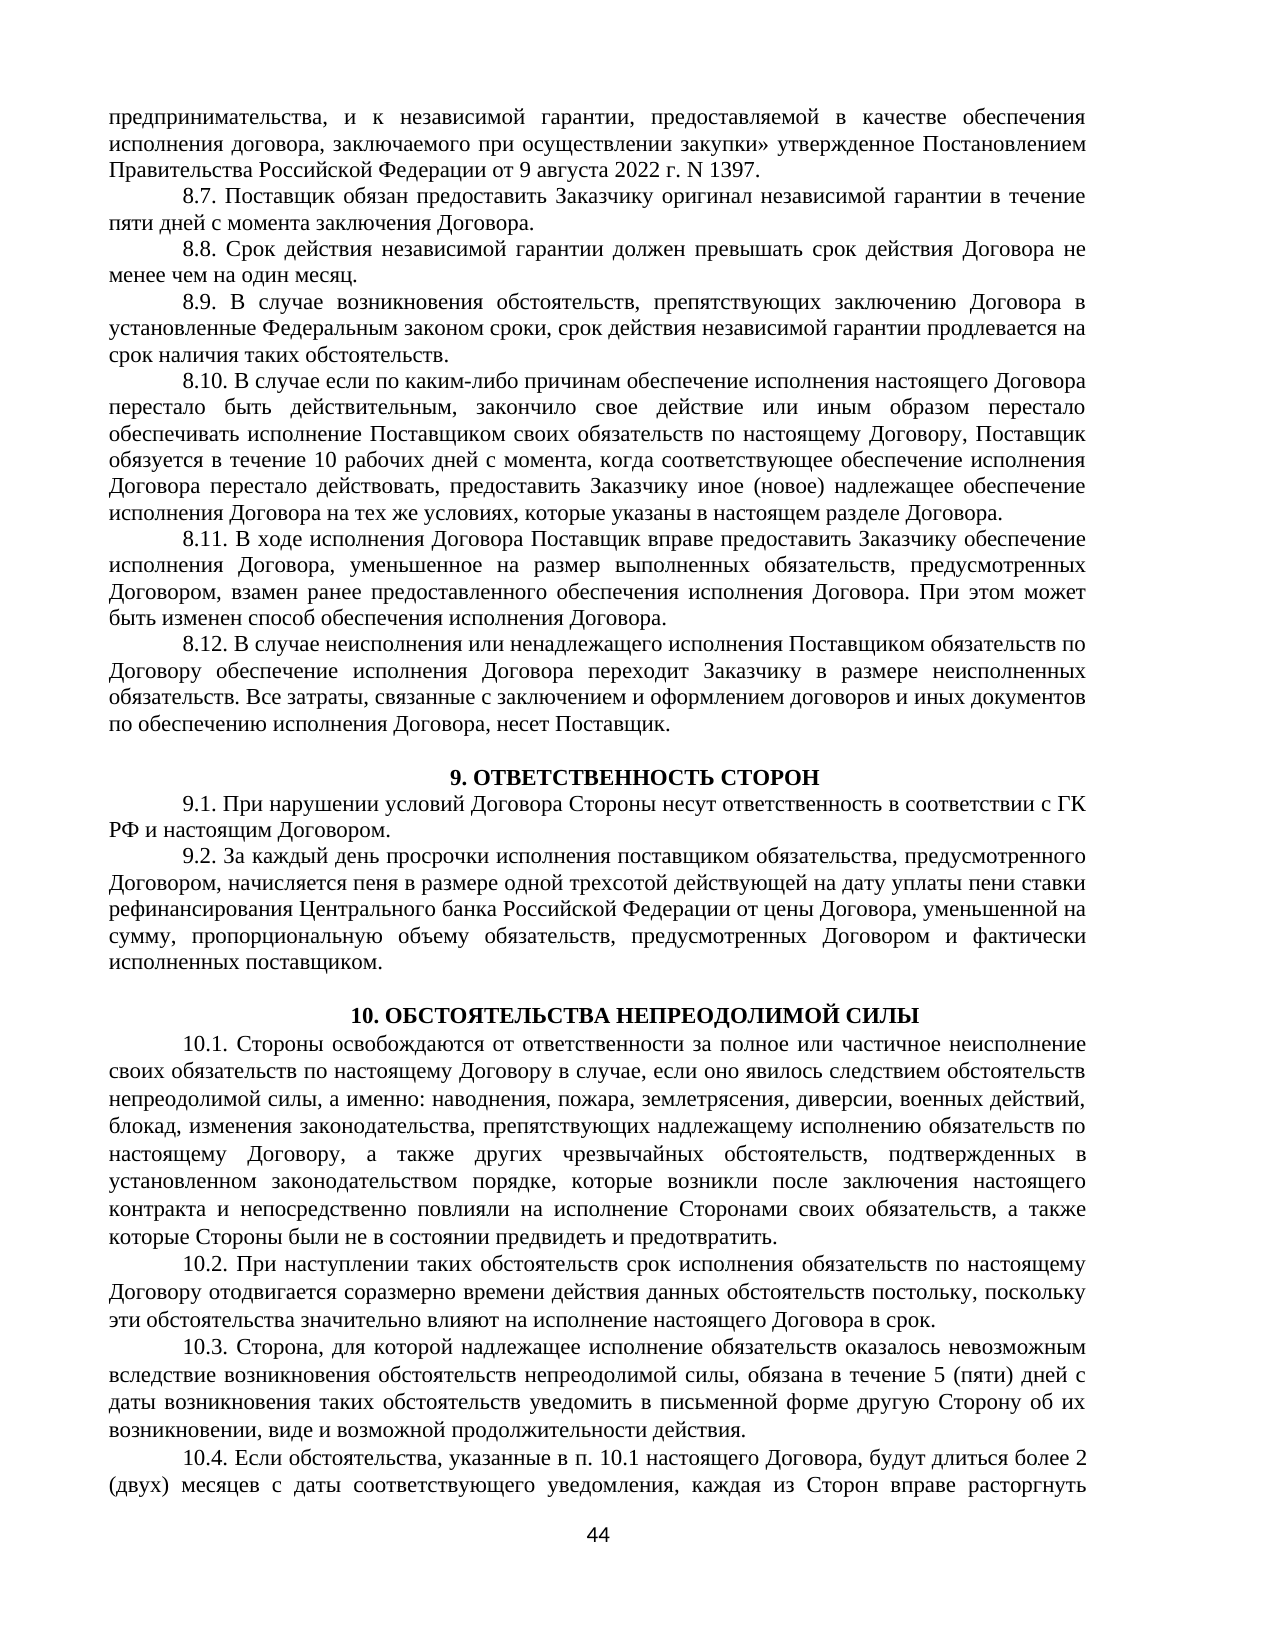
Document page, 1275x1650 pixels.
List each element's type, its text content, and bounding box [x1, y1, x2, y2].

text 8.7. Поставщик обязан предоставить Заказчику оригинал независимой гарантии в течение пяти дней с момента заключения Договора. [108, 182, 1087, 235]
text 8.9. В случае возникновения обстоятельств, препятствующих заключению Договора в установленные Федеральным законом сроки, срок действия независимой гарантии продлевается на срок наличия таких обстоятельств. [108, 288, 1087, 367]
text 8.10. В случае если по каким-либо причинам обеспечение исполнения настоящего Договора перестало быть действительным, закончило свое действие или иным образом перестало обеспечивать исполнение Поставщиком своих обязательств по настоящему Договору, Поставщик обязуется в течение 10 рабочих дней с момента, когда соответствующее обеспечение исполнения Договора перестало действовать, предоставить Заказчику иное (новое) надлежащее обеспечение исполнения Договора на тех же условиях, которые указаны в настоящем разделе Договора. [108, 367, 1087, 525]
text 9. ОТВЕТСТВЕННОСТЬ СТОРОН [108, 762, 1087, 790]
text 10.2. При наступлении таких обстоятельств срок исполнения обязательств по настоящему Договору отодвигается соразмерно времени действия данных обстоятельств постольку, поскольку эти обстоятельства значительно влияют на исполнение настоящего Договора в срок. [108, 1249, 1087, 1332]
text 10.1. Стороны освобождаются от ответственности за полное или частичное неисполнение своих обязательств по настоящему Договору в случае, если оно явилось следствием обстоятельств непреодолимой силы, а именно: наводнения, пожара, землетрясения, диверсии, военных действий, блокад, изменения законодательства, препятствующих надлежащему исполнению обязательств по настоящему Договору, а также других чрезвычайных обстоятельств, подтвержденных в установленном законодательством порядке, которые возникли после заключения настоящего контракта и непосредственно повлияли на исполнение Сторонами своих обязательств, а также которые Стороны были не в состоянии предвидеть и предотвратить. [108, 1028, 1087, 1249]
text 9.1. При нарушении условий Договора Стороны несут ответственность в соответствии с ГК РФ и настоящим Договором. [108, 790, 1087, 843]
text 9.2. За каждый день просрочки исполнения поставщиком обязательства, предусмотренного Договором, начисляется пеня в размере одной трехсотой действующей на дату уплаты пени ставки рефинансирования Центрального банка Российской Федерации от цены Договора, уменьшенной на сумму, пропорциональную объему обязательств, предусмотренных Договором и фактически исполненных поставщиком. [108, 843, 1087, 974]
text 10.3. Сторона, для которой надлежащее исполнение обязательств оказалось невозможным вследствие возникновения обстоятельств непреодолимой силы, обязана в течение 5 (пяти) дней с даты возникновения таких обстоятельств уведомить в письменной форме другую Сторону об их возникновении, виде и возможной продолжительности действия. [108, 1332, 1087, 1442]
text 10. ОБСТОЯТЕЛЬСТВА НЕПРЕОДОЛИМОЙ СИЛЫ [108, 1001, 1087, 1028]
text 8.11. В ходе исполнения Договора Поставщик вправе предоставить Заказчику обеспечение исполнения Договора, уменьшенное на размер выполненных обязательств, предусмотренных Договором, взамен ранее предоставленного обеспечения исполнения Договора. При этом может быть изменен способ обеспечения исполнения Договора. [108, 525, 1087, 631]
text 8.12. В случае неисполнения или ненадлежащего исполнения Поставщиком обязательств по Договору обеспечение исполнения Договора переходит Заказчику в размере неисполненных обязательств. Все затраты, связанные с заключением и оформлением договоров и иных документов по обеспечению исполнения Договора, несет Поставщик. [108, 631, 1087, 736]
text 8.8. Срок действия независимой гарантии должен превышать срок действия Договора не менее чем на один месяц. [108, 235, 1087, 288]
